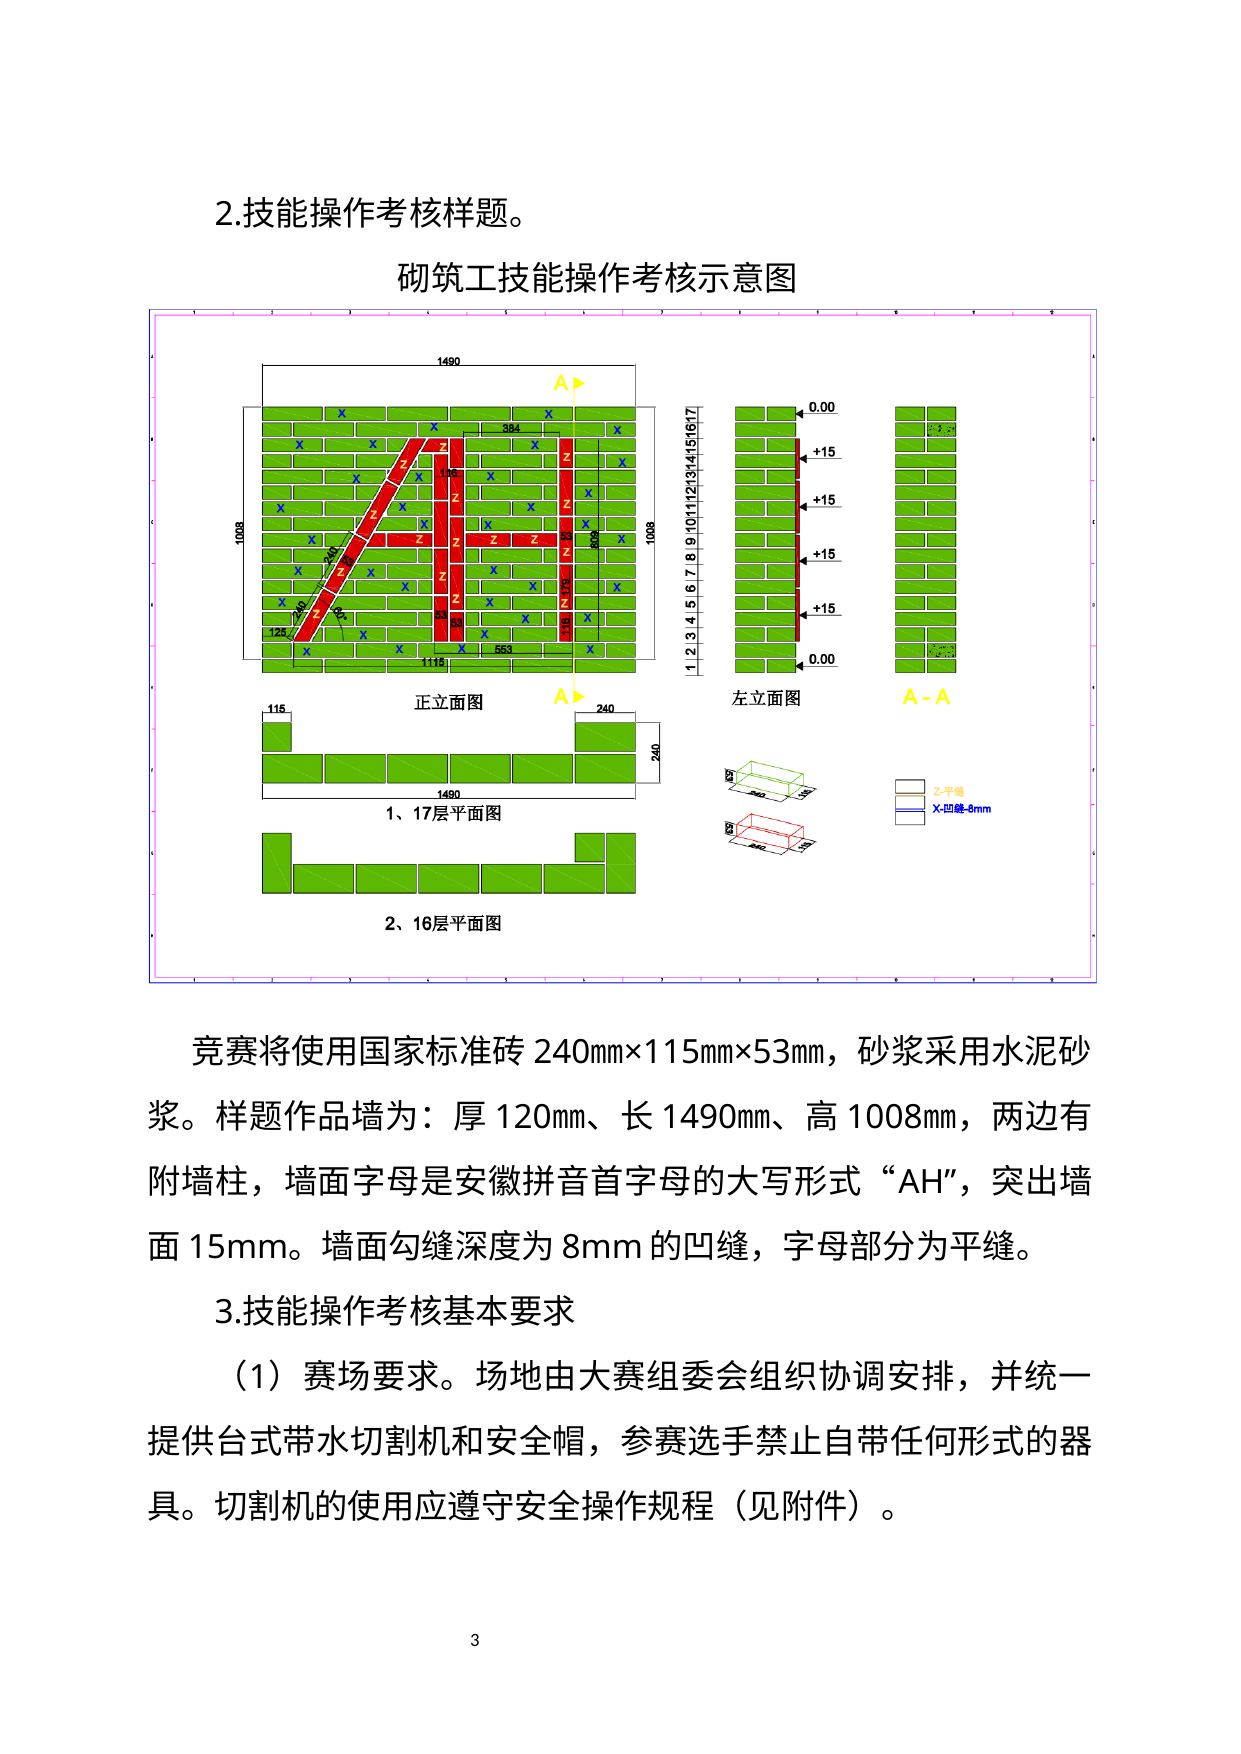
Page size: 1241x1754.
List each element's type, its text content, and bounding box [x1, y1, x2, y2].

text （1）赛场要求。场地由大赛组委会组织协调安排，并统一提供台式带水切割机和安全帽，参赛选手禁止自带任何形式的器具。切割机的使用应遵守安全操作规程（见附件）。 [148, 1342, 1093, 1537]
text 竞赛将使用国家标准砖240㎜×115㎜×53㎜，砂浆采用水泥砂浆。样题作品墙为：厚120㎜、长1490㎜、高1008㎜，两边有附墙柱，墙面字母是安徽拼音首字母的大写形式“AH”，突出墙面15mm。墙面勾缝深度为8mm的凹缝，字母部分为平缝。 [148, 991, 1093, 1277]
text 砌筑工技能操作考核示意图 [148, 243, 1093, 302]
text 2.技能操作考核样题。 [148, 178, 1093, 243]
picture [141, 303, 1105, 991]
text 3.技能操作考核基本要求 [148, 1277, 1093, 1342]
